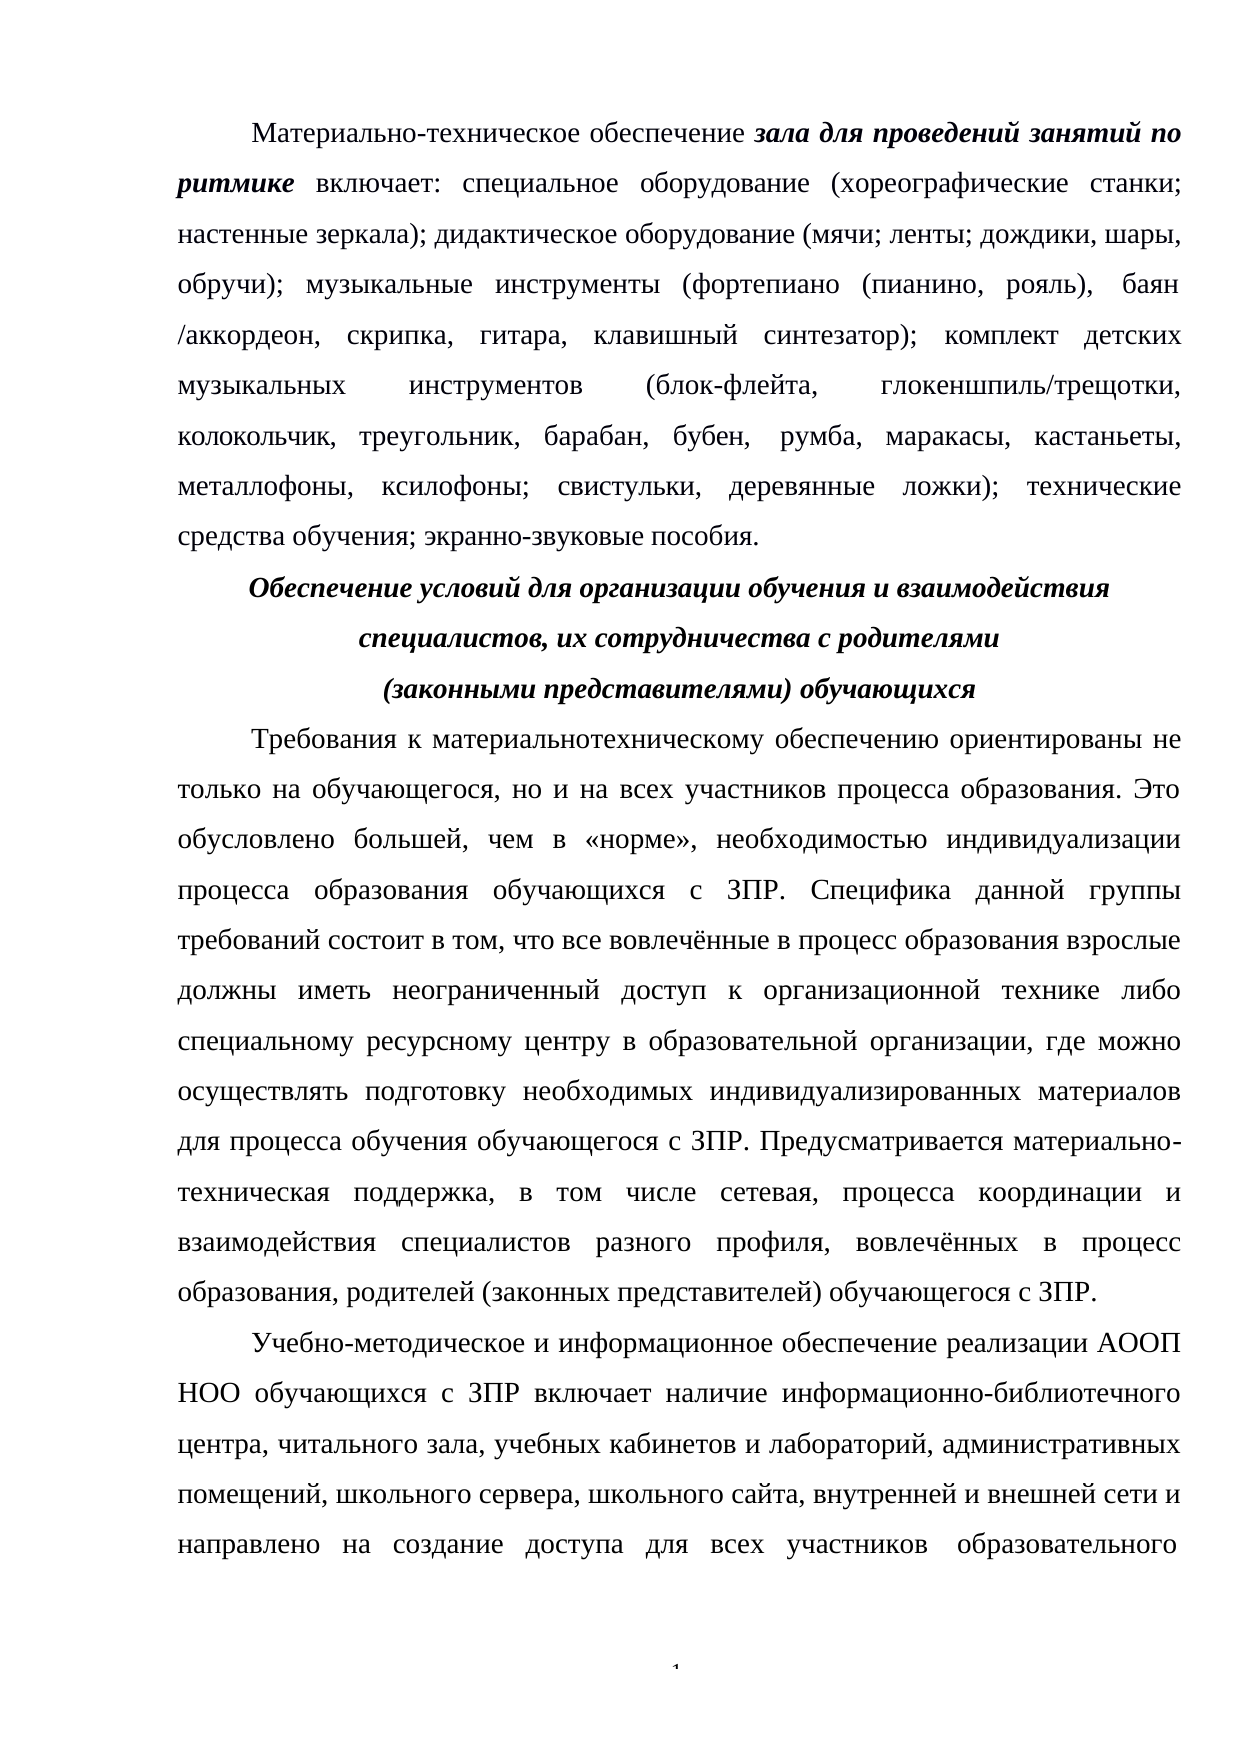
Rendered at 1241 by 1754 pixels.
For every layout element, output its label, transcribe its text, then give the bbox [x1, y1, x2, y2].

text (законными представителями) обучающихся [202, 671, 1157, 705]
subtitle Обеспечение условий для организации обучения и взаимодействия специалистов, их сотрудничества с родителями [202, 570, 1157, 654]
text Учебно-методическое и информационное обеспечение реализации АООП НОО обучающихся с ЗПР включает наличие информационно-библиотечного центра, читального зала, учебных кабинетов и лабораторий, административных помещений, школьного сервера, школьного сайта, внутренней и внешней сети и направлено на создание доступа для всех участников образовательного [177, 1325, 1182, 1560]
text Материально-техническое обеспечение зала для проведений занятий по ритмике включает: специальное оборудование (хореографические станки; настенные зеркала); дидактическое оборудование (мячи; ленты; дождики, шары, обручи); музыкальные инструменты (фортепиано (пианино, рояль), баян [177, 115, 1182, 300]
text /аккордеон, скрипка, гитара, клавишный синтезатор); комплект детских музыкальных инструментов (блок-флейта, глокеншпиль/трещотки, колокольчик, треугольник, барабан, бубен, румба, маракасы, кастаньеты, металлофоны, ксилофоны; свистульки, деревянные ложки); технические средства обучения; экранно-звуковые пособия. [177, 317, 1182, 552]
text Требования к материально­техническому обеспечению ориентированы не только на обучающегося, но и на всех участников процесса образования. Это обусловлено большей, чем в «норме», необходимостью индивидуализации процесса образования обучающихся с ЗПР. Специфика данной группы требований состоит в том, что все вовлечённые в процесс образования взрослые должны иметь неограниченный доступ к организационной технике либо специальному ресурсному центру в образовательной организации, где можно осуществлять подготовку необходимых индивидуализированных материалов для процесса обучения обучающегося с ЗПР. Предусматривается материально­техническая поддержка, в том числе сетевая, процесса координации и взаимодействия специалистов разного профиля, вовлечённых в процесс образования, родителей (законных представителей) обучающегося с ЗПР. [177, 721, 1182, 1308]
